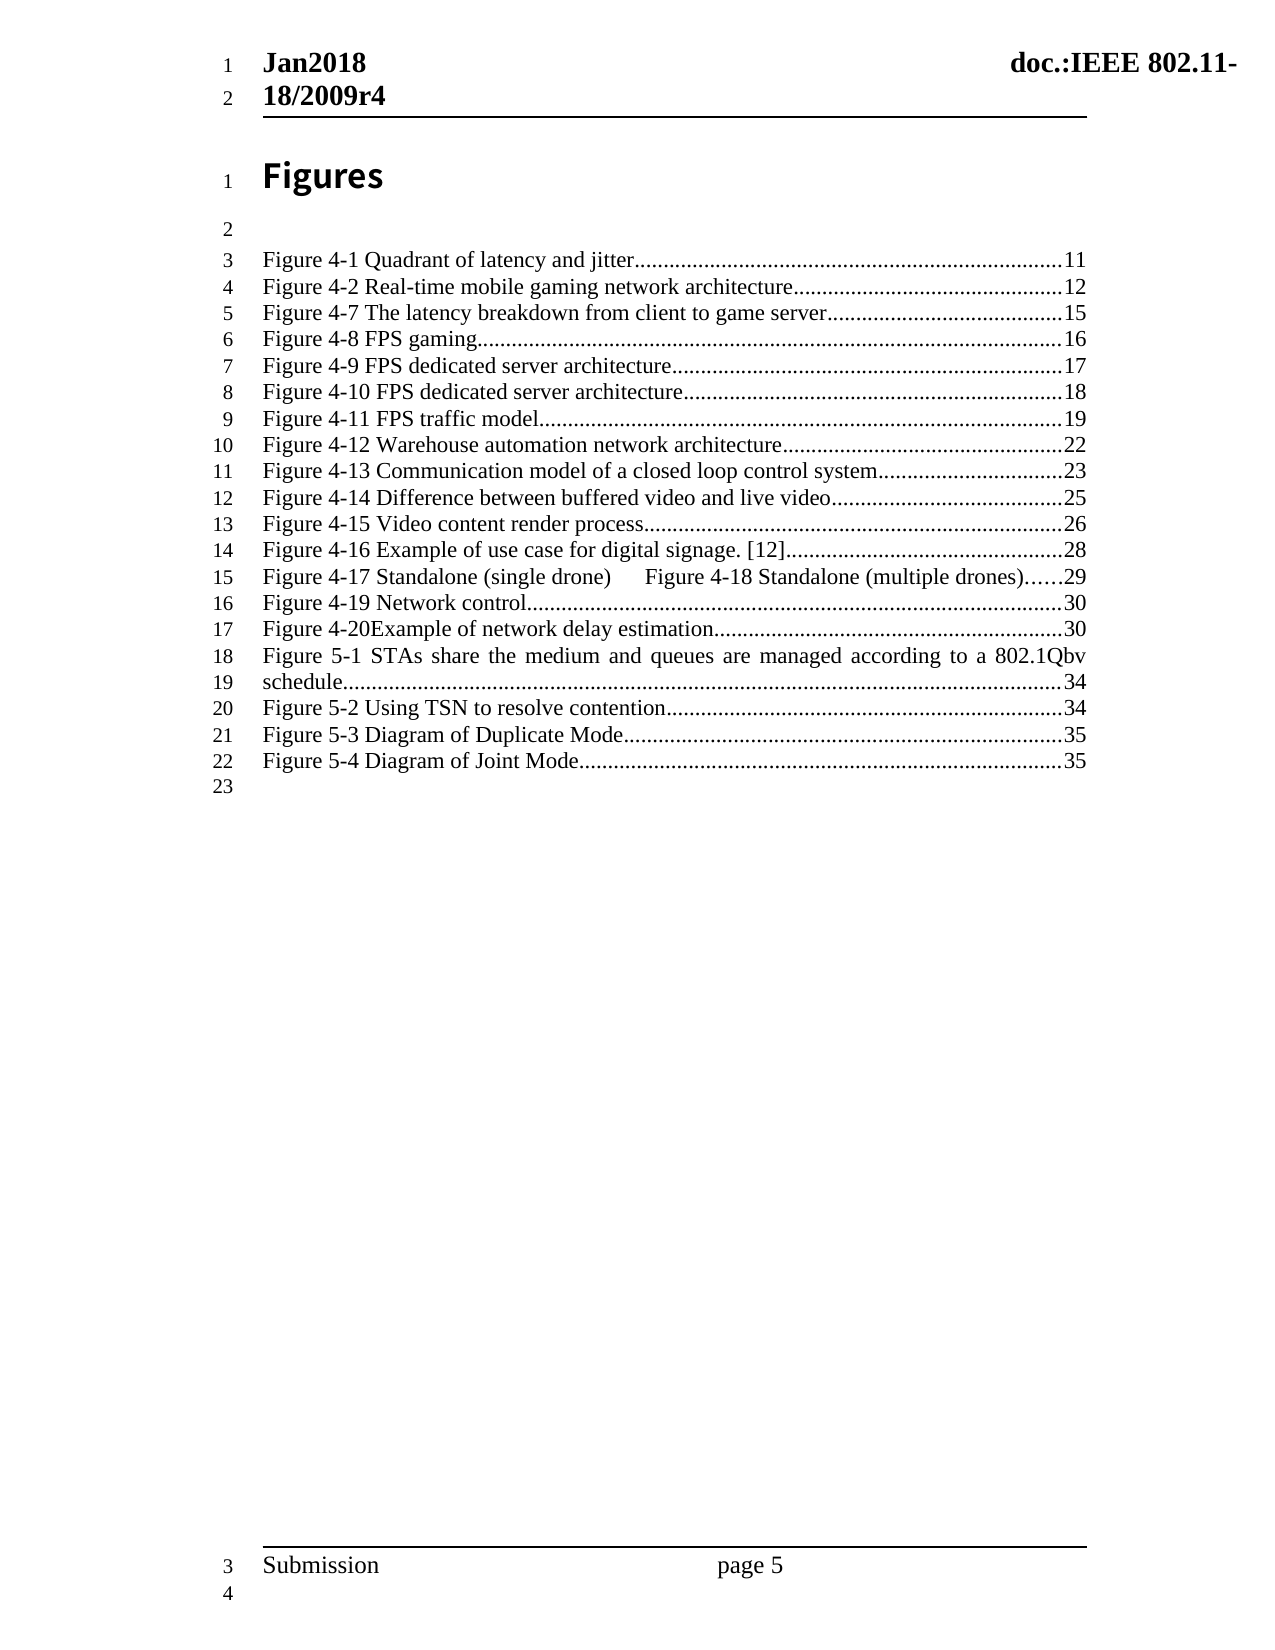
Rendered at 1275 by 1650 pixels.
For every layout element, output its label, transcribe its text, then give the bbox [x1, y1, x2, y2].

text Figure 4-20Example of network delay estimation 30 [262, 615, 1087, 642]
text Figure 4-2 Real-time mobile gaming network architecture 12 [262, 273, 1087, 299]
text Figure 5-3 Diagram of Duplicate Mode 35 [262, 721, 1087, 747]
text Figure 4-17 Standalone (single drone) Figure 4-18 Standalone (multiple drones) 29 [262, 563, 1087, 589]
text Figure 4-15 Video content render process 26 [262, 510, 1087, 536]
text Figure 4-11 FPS traffic model 19 [262, 404, 1087, 431]
text Figure 4-8 FPS gaming 16 [262, 326, 1087, 352]
text Figure 4-1 Quadrant of latency and jitter 11 [262, 246, 1087, 273]
text Figure 4-16 Example of use case for digital signage. [12] 28 [262, 536, 1087, 563]
text Figure 4-7 The latency breakdown from client to game server 15 [262, 299, 1087, 326]
text Figure 4-12 Warehouse automation network architecture 22 [262, 431, 1087, 457]
text Figure 4-10 FPS dedicated server architecture 18 [262, 378, 1087, 404]
text Figure 4-14 Difference between buffered video and live video 25 [262, 484, 1087, 510]
text Figure 5-4 Diagram of Joint Mode 35 [262, 747, 1087, 773]
text Figure 4-19 Network control 30 [262, 589, 1087, 615]
text Figure 4-9 FPS dedicated server architecture 17 [262, 352, 1087, 378]
text Figure 4-13 Communication model of a closed loop control system 23 [262, 457, 1087, 484]
text Figures [262, 150, 1087, 198]
text Figure 5-2 Using TSN to resolve contention 34 [262, 694, 1087, 721]
text Figure 5-1 STAs share the medium and queues are managed according to a 802.1Qbv schedule 34 [262, 642, 1087, 694]
